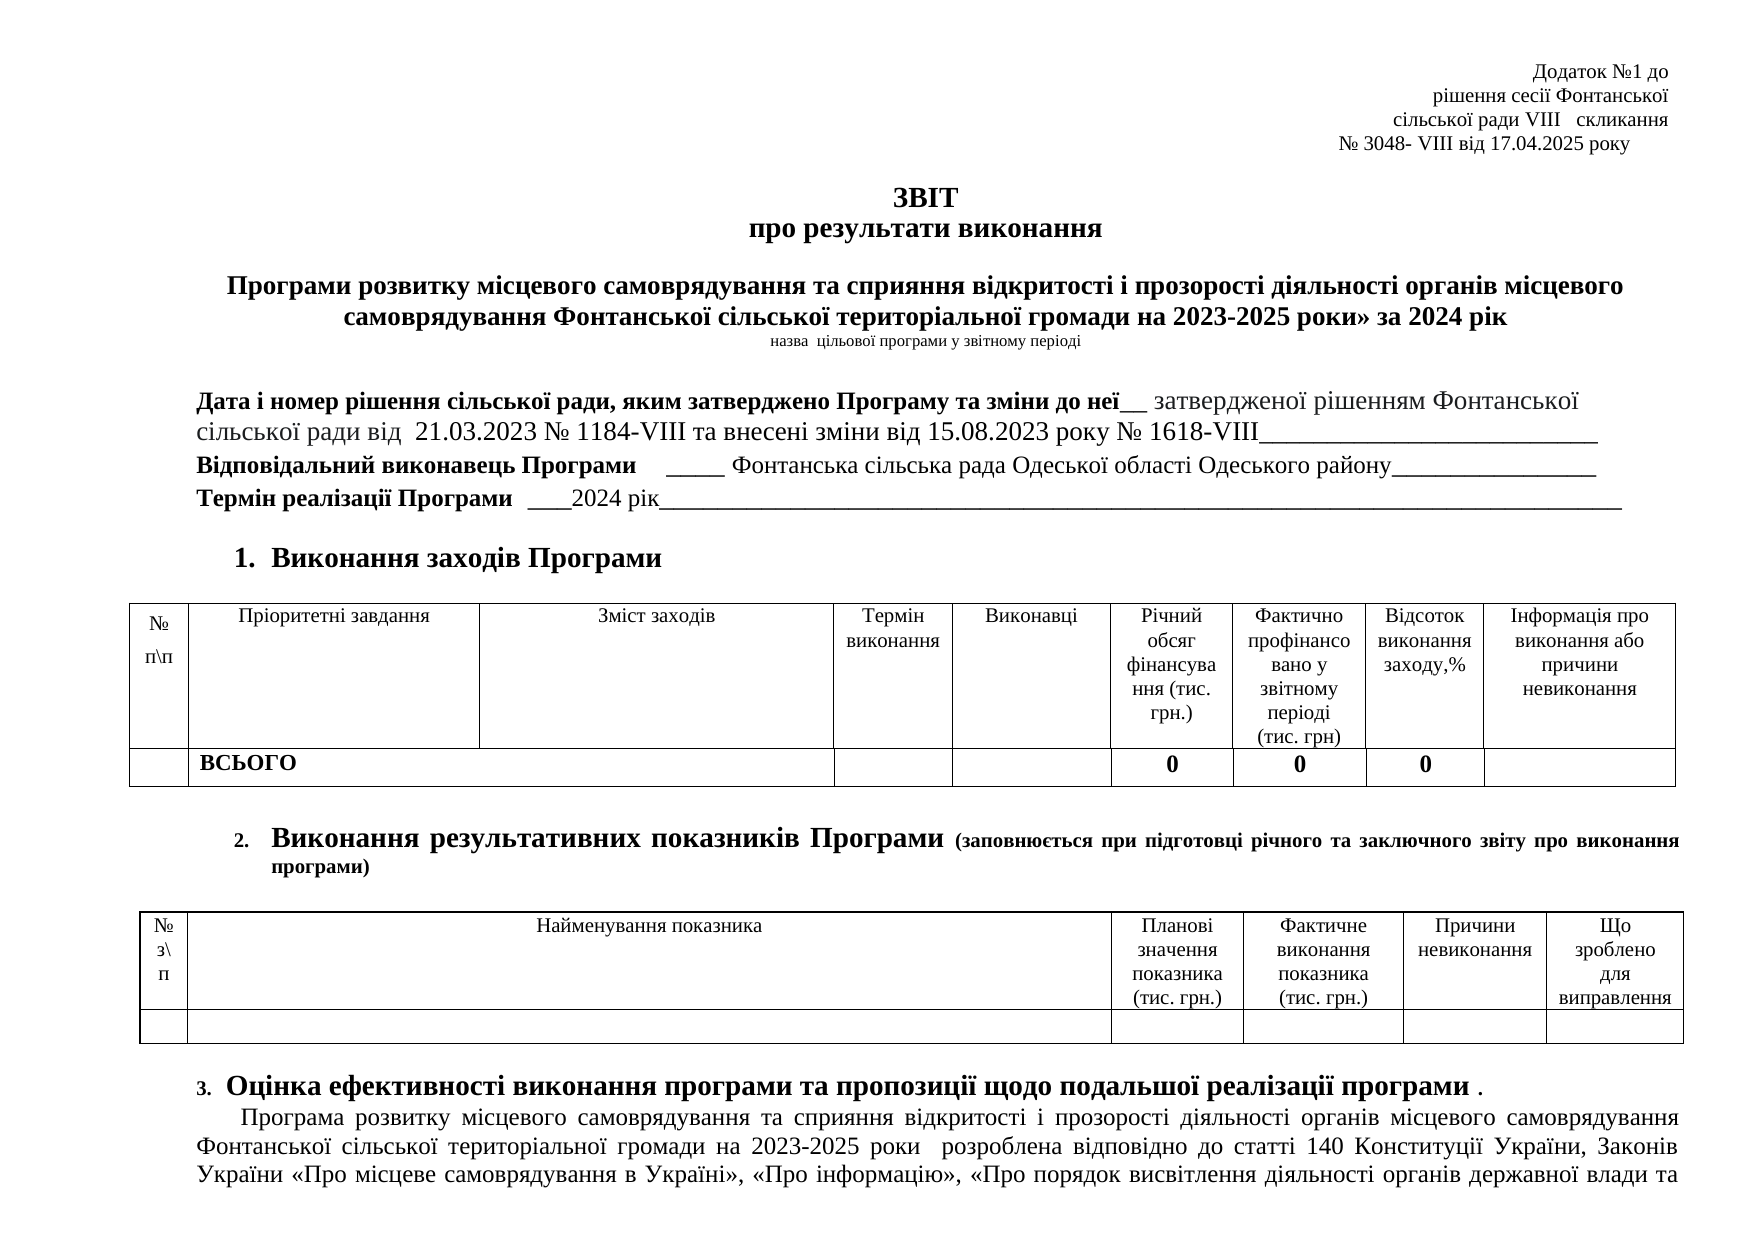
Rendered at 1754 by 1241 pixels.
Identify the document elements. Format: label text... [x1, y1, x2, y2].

table_header Що зроблено для виправлення [1547, 913, 1683, 1009]
text рішення сесії Фонтанської [196, 83, 1668, 107]
table_header Зміст заходів [480, 604, 833, 748]
table_header Планові значення показника (тис. грн.) [1112, 913, 1243, 1009]
text назва цільової програми у звітному періоді [196, 331, 1655, 350]
table_cell 0 [1112, 749, 1233, 786]
table_cell [141, 1010, 187, 1043]
text про результати виконання [196, 214, 1655, 243]
table_header Найменування показника [188, 913, 1111, 1009]
table_header Річний обсяг фінансування (тис. грн.) [1111, 604, 1232, 748]
table_cell [1112, 1010, 1243, 1043]
table_header Фактичне виконання показника (тис. грн.) [1244, 913, 1403, 1009]
table_cell [1404, 1010, 1546, 1043]
table_cell [953, 749, 1111, 786]
list Оцінка ефективності виконання програми та пропозиції щодо подальшої реалізації програми . [196, 1068, 1680, 1102]
text Дата і номер рішення сільської ради, яким затверджено Програму та зміни до неї__ затвердженої рішенням Фонтанської сільської ради від 21.03.2023 № 1184-VIII та внесені зміни від 15.08.2023 року № 1618-VIII_________________________ [196, 350, 1655, 446]
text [196, 1102, 1680, 1188]
table_cell [835, 749, 952, 786]
table_header Виконавці [953, 604, 1110, 748]
text Термін реалізації Програми ___2024 рік__________________________________________________________________ [196, 480, 1680, 513]
table_header № п\п [130, 604, 188, 748]
table_cell 0 [1367, 749, 1484, 786]
table_cell [130, 749, 188, 786]
text Програми розвитку місцевого самоврядування та сприяння відкритості і прозорості діяльності органів місцевого самоврядування Фонтанської сільської територіальної громади на 2023-2025 роки» за 2024 рік [196, 269, 1655, 331]
text сільської ради VIII скликання [196, 107, 1668, 131]
text Відповідальний виконавець Програми ____ Фонтанська сільська рада Одеської області Одеського району______________ [196, 446, 1680, 480]
table_header Відсоток виконання заходу,% [1366, 604, 1483, 748]
table_header Причини невиконання [1404, 913, 1546, 1009]
text № 3048- VIII від 17.04.2025 року [196, 131, 1668, 155]
list Виконання результативних показників Програми (заповнюється при підготовці річного та заключного звіту про виконання програми) [233, 820, 1680, 878]
text ЗВІТ [196, 184, 1655, 214]
table_header Фактично профінансовано у звітному періоді (тис. грн) [1233, 604, 1365, 748]
table_header Термін виконання [834, 604, 952, 748]
table_header № з\п [141, 913, 187, 1009]
table_cell [1485, 749, 1675, 786]
table_cell [1244, 1010, 1403, 1043]
table_cell [1547, 1010, 1683, 1043]
table_header Інформація про виконання або причини невиконання [1484, 604, 1675, 748]
table_header Пріоритетні завдання [189, 604, 479, 748]
table_cell [188, 1010, 1111, 1043]
list Виконання заходів Програми [233, 544, 1680, 573]
table_cell ВСЬОГО [189, 749, 834, 786]
text Додаток №1 до [196, 59, 1668, 83]
table_cell 0 [1234, 749, 1366, 786]
